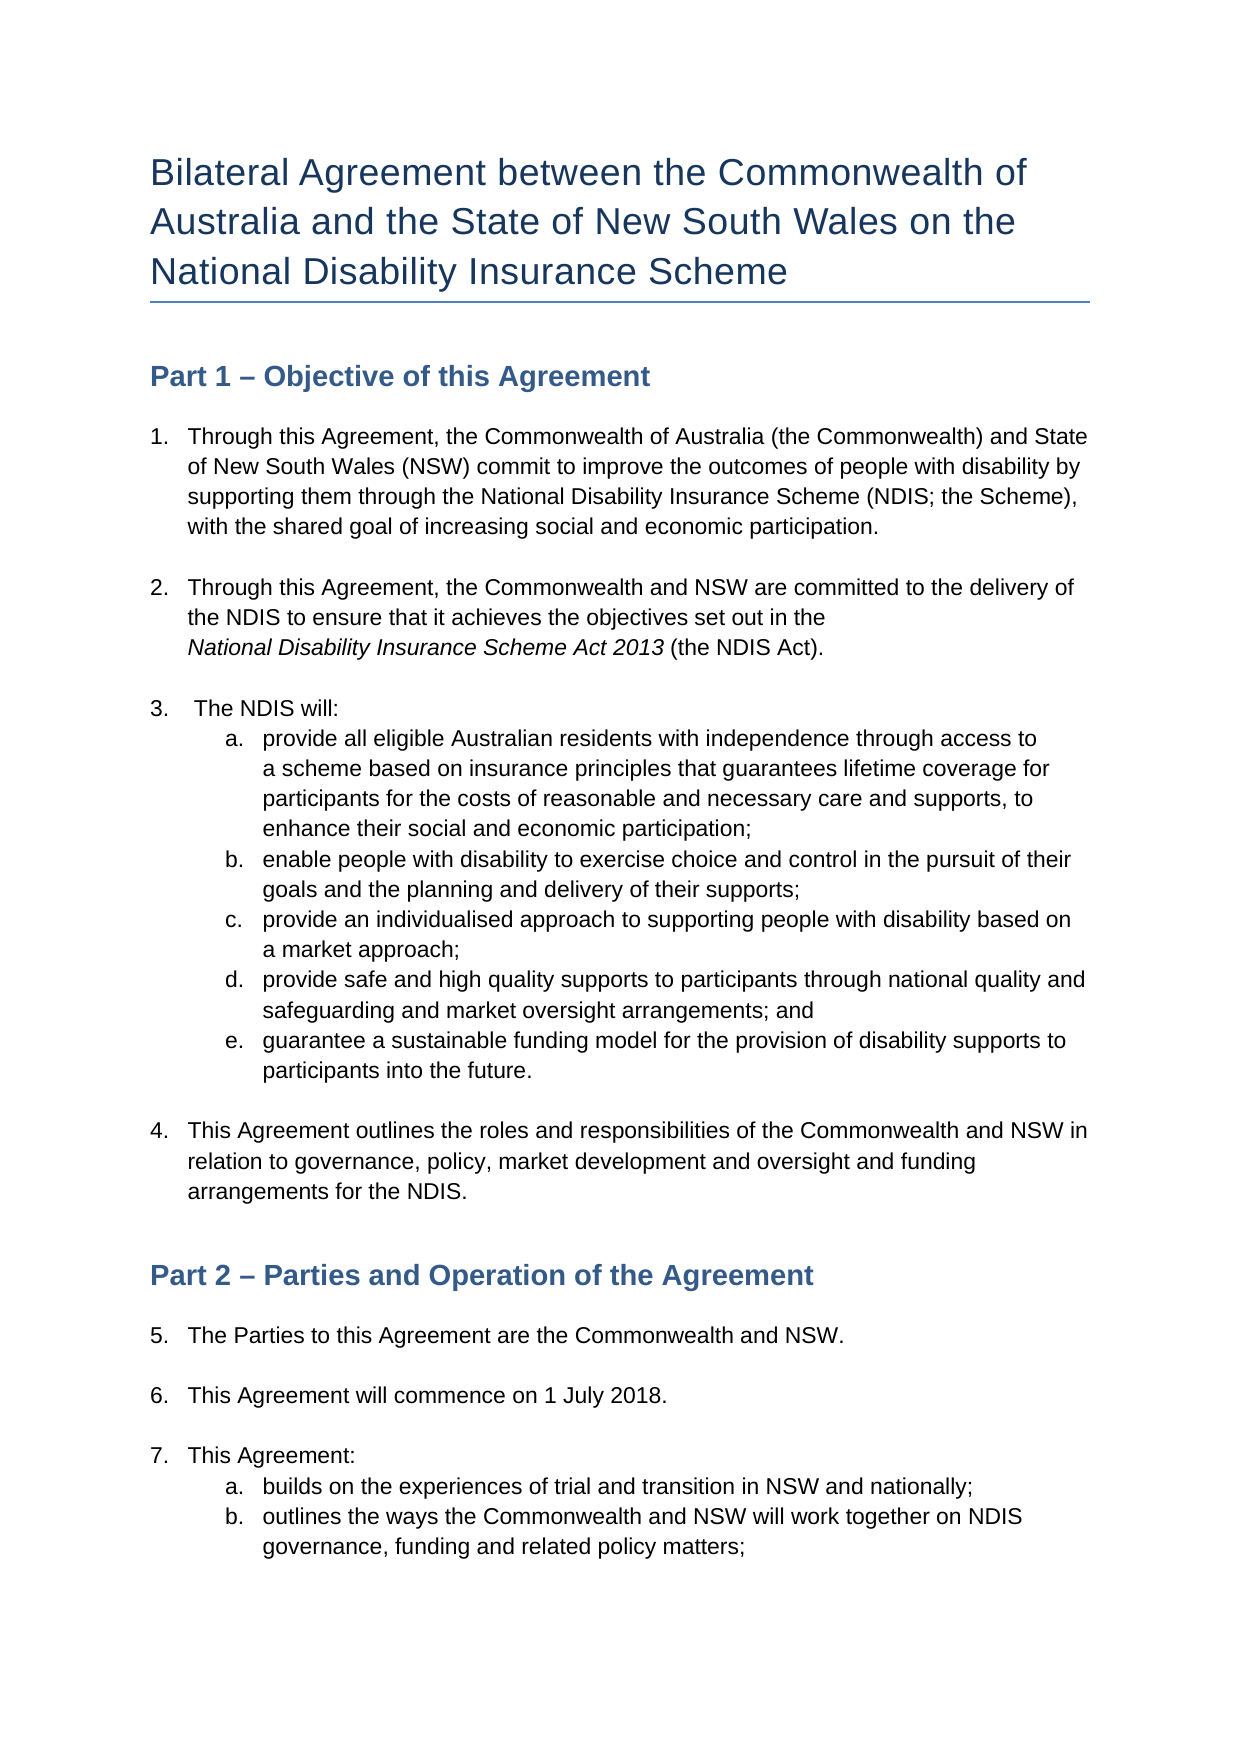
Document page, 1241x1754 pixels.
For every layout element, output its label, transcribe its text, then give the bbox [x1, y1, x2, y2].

list The Parties to this Agreement are the Commonwealth and NSW. [150, 1322, 1090, 1348]
list This Agreement outlines the roles and responsibilities of the Commonwealth and NSW in relation to governance, policy, market development and oversight and funding arrangements for the NDIS. [150, 1117, 1090, 1204]
list builds on the experiences of trial and transition in NSW and nationally; [225, 1473, 1090, 1499]
subtitle Part 1 – Objective of this Agreement [150, 359, 1090, 393]
title Bilateral Agreement between the Commonwealth of Australia and the State of New South Wales on the National Disability Insurance Scheme [150, 150, 1090, 301]
list This Agreement will commence on 1 July 2018. [150, 1382, 1090, 1408]
list outlines the ways the Commonwealth and NSW will work together on NDIS governance, funding and related policy matters; [225, 1503, 1090, 1559]
list Through this Agreement, the Commonwealth and NSW are committed to the delivery of the NDIS to ensure that it achieves the objectives set out in the National Disability Insurance Scheme Act 2013 (the NDIS Act). [150, 574, 1090, 661]
list provide an individualised approach to supporting people with disability based on a market approach; [225, 906, 1090, 963]
list enable people with disability to exercise choice and control in the pursuit of their goals and the planning and delivery of their supports; [225, 846, 1090, 902]
list The NDIS will: [150, 694, 1090, 721]
list Through this Agreement, the Commonwealth of Australia (the Commonwealth) and State of New South Wales (NSW) commit to improve the outcomes of people with disability by supporting them through the National Disability Insurance Scheme (NDIS; the Scheme), with the shared goal of increasing social and economic participation. [150, 423, 1090, 540]
list This Agreement: [150, 1442, 1090, 1469]
list provide safe and high quality supports to participants through national quality and safeguarding and market oversight arrangements; and [225, 966, 1090, 1023]
list guarantee a sustainable funding model for the provision of disability supports to participants into the future. [225, 1027, 1090, 1083]
list provide all eligible Australian residents with independence through access to a scheme based on insurance principles that guarantees lifetime coverage for participants for the costs of reasonable and necessary care and supports, to enhance their social and economic participation; [225, 725, 1090, 842]
subtitle Part 2 – Parties and Operation of the Agreement [150, 1258, 1090, 1292]
